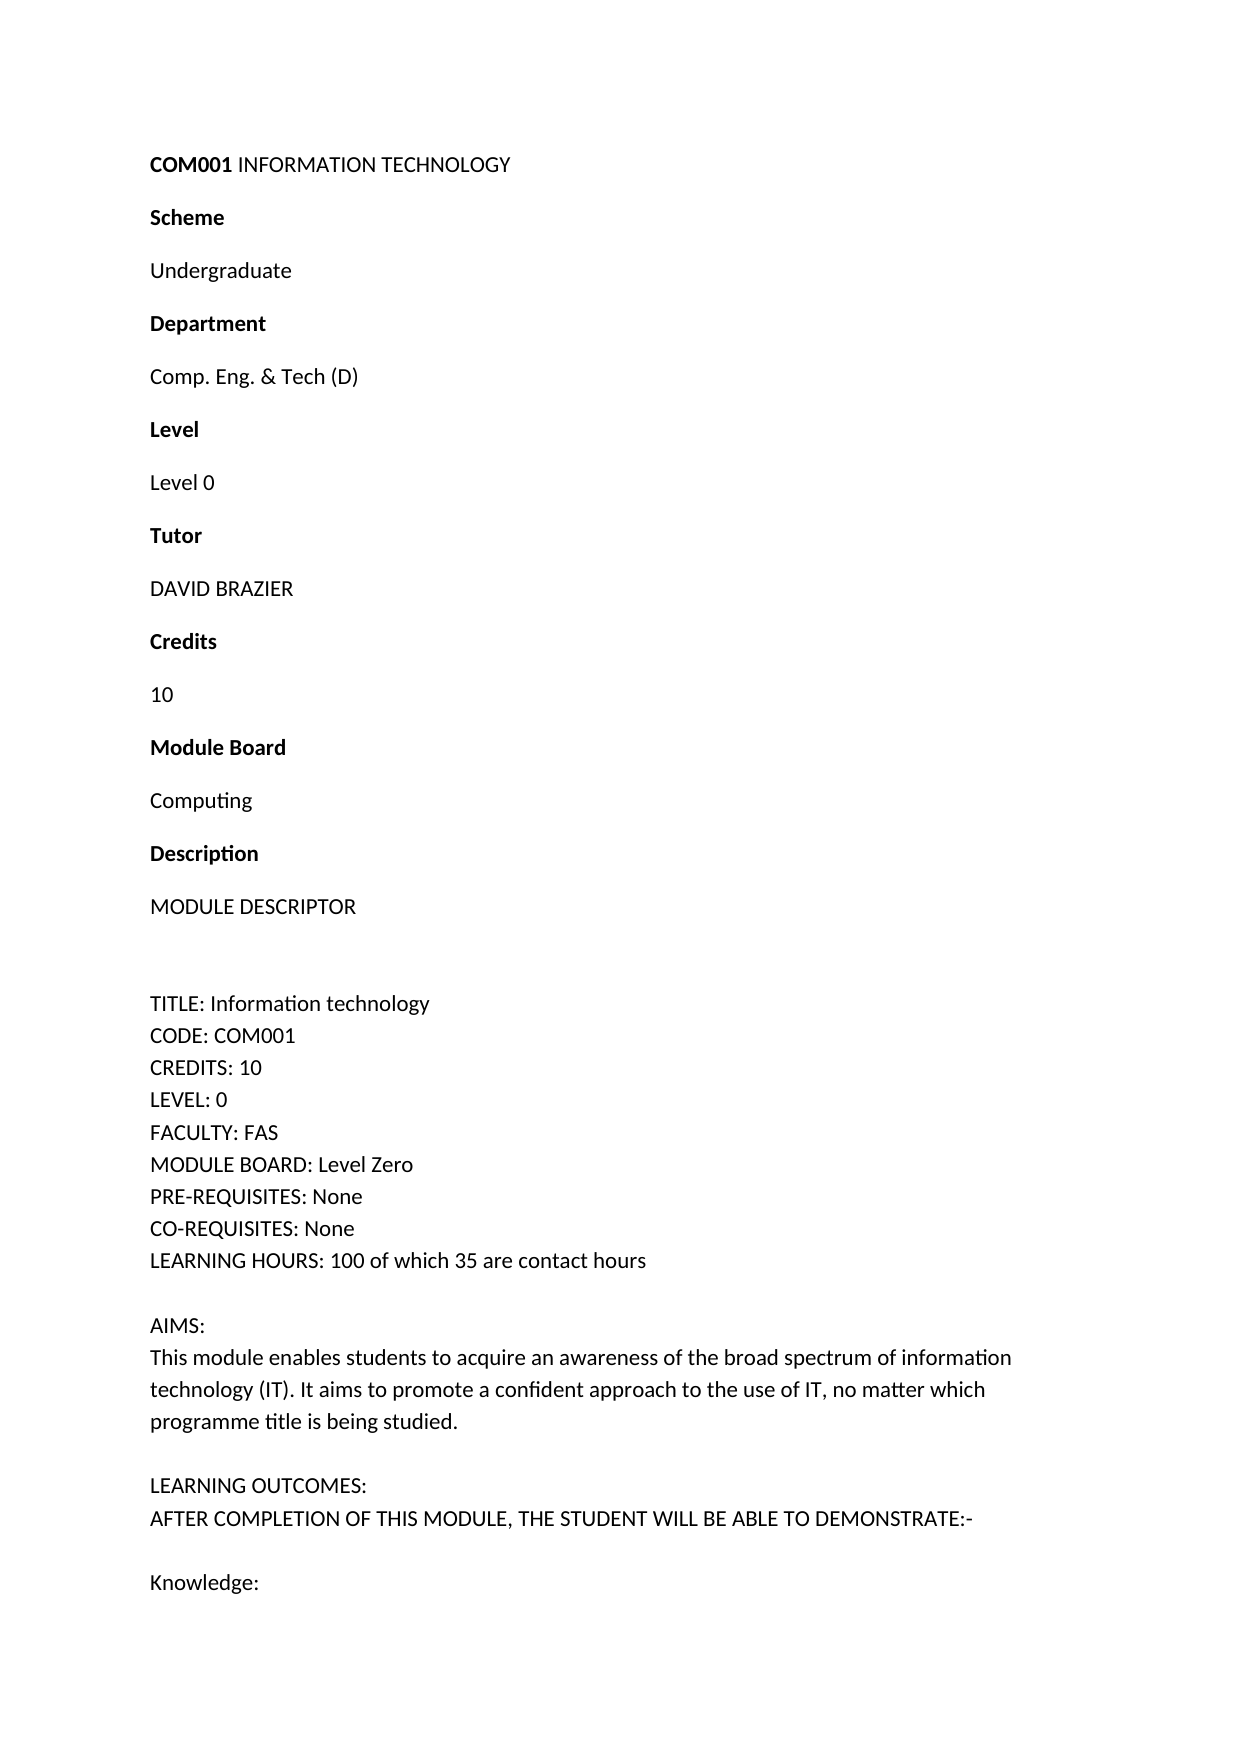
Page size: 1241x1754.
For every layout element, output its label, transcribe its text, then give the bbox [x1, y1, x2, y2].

text Level [150, 415, 1090, 443]
text Undergraduate [150, 256, 1090, 284]
text Description [150, 839, 1090, 867]
text Computing [150, 786, 1090, 814]
text Credits [150, 627, 1090, 655]
text Module Board [150, 733, 1090, 761]
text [150, 892, 1090, 1596]
text Comp. Eng. & Tech (D) [150, 362, 1090, 390]
text Scheme [150, 203, 1090, 231]
text 10 [150, 680, 1090, 708]
text Tutor [150, 521, 1090, 549]
text Department [150, 309, 1090, 337]
text Level 0 [150, 468, 1090, 496]
text DAVID BRAZIER [150, 574, 1090, 602]
text COM001 INFORMATION TECHNOLOGY [150, 150, 1090, 178]
